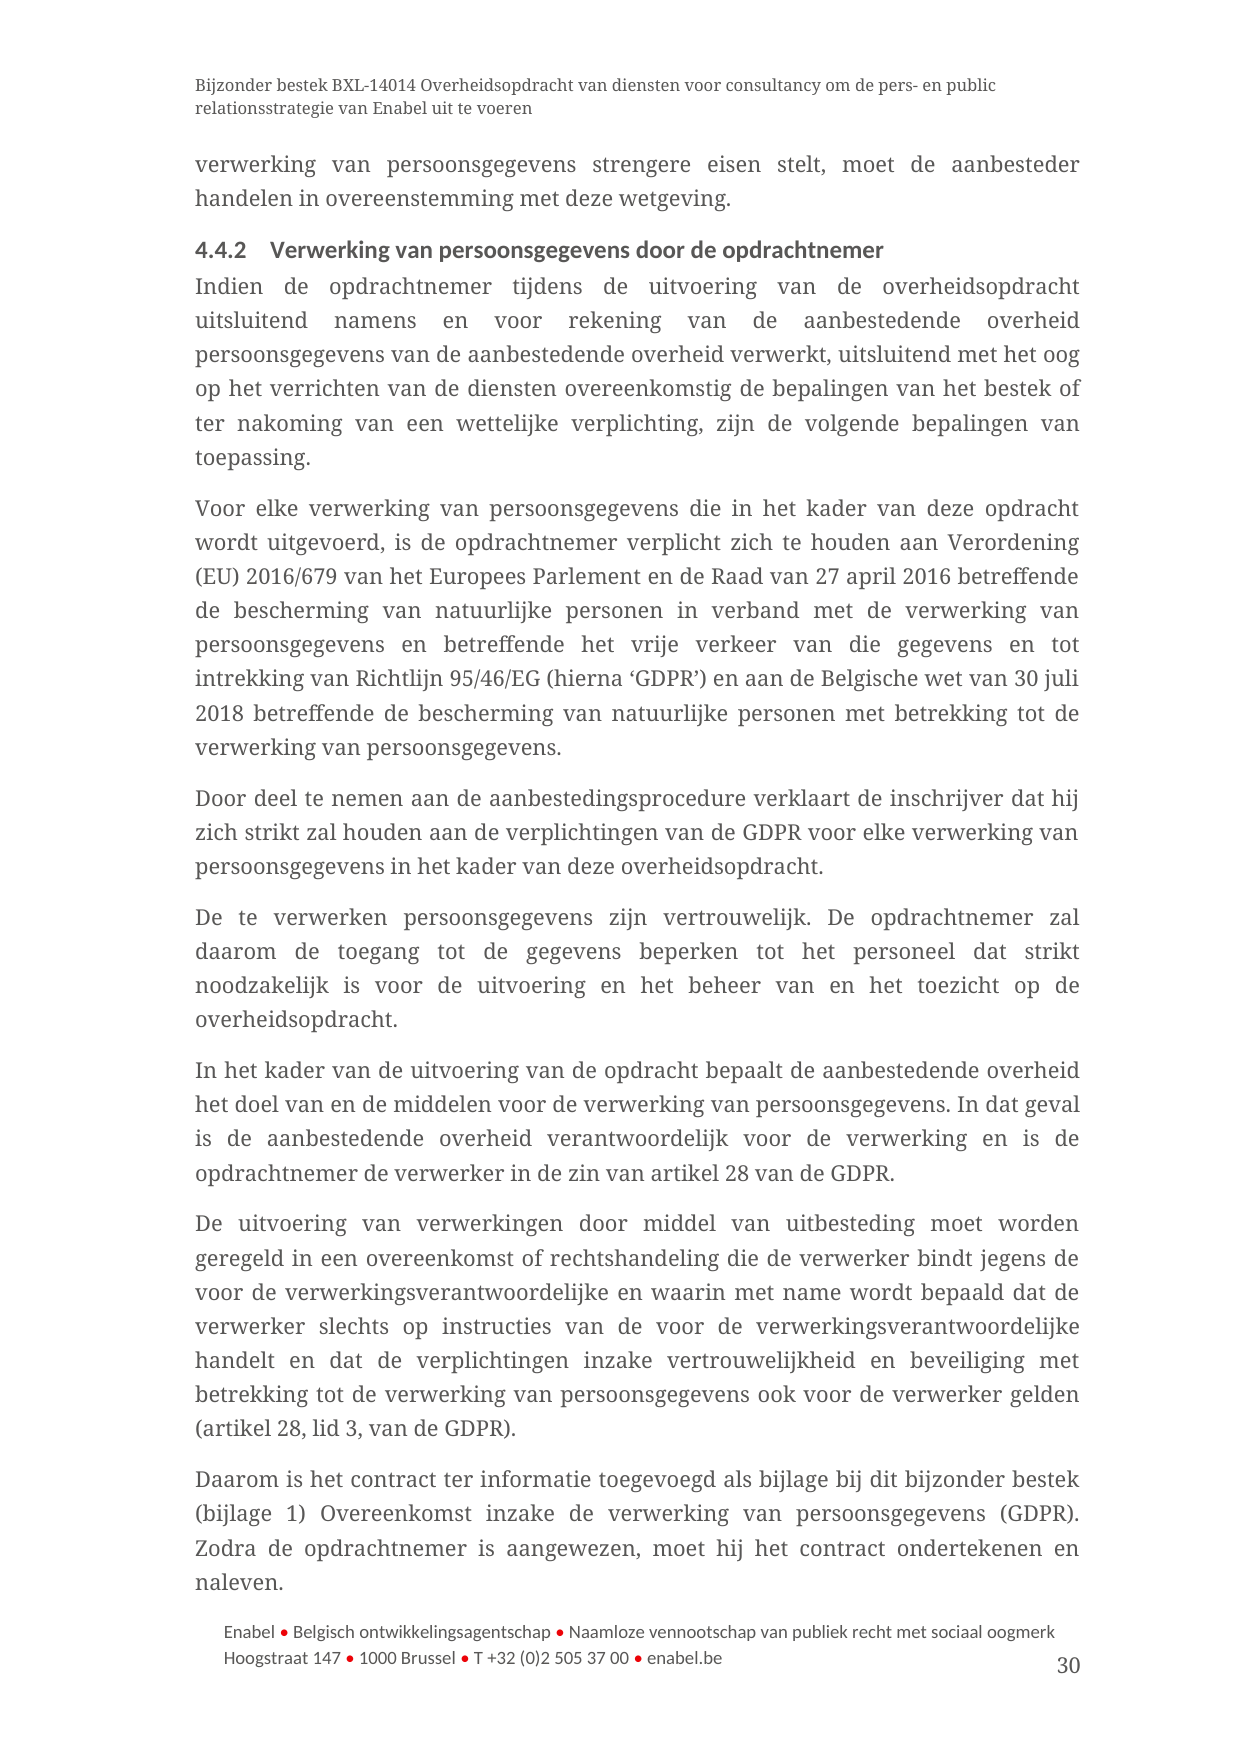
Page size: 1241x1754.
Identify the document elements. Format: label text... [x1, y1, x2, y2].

text In het kader van de uitvoering van de opdracht bepaalt de aanbestedende overheid het doel van en de middelen voor de verwerking van persoonsgegevens. In dat geval is de aanbestedende overheid verantwoordelijk voor de verwerking en is de opdrachtnemer de verwerker in de zin van artikel 28 van de GDPR. [195, 1055, 1081, 1187]
text De te verwerken persoonsgegevens zijn vertrouwelijk. De opdrachtnemer zal daarom de toegang tot de gegevens beperken tot het personeel dat strikt noodzakelijk is voor de uitvoering en het beheer van en het toezicht op de overheidsopdracht. [195, 902, 1081, 1034]
subtitle Verwerking van persoonsgegevens door de opdrachtnemer [195, 234, 1081, 264]
text Voor elke verwerking van persoonsgegevens die in het kader van deze opdracht wordt uitgevoerd, is de opdrachtnemer verplicht zich te houden aan Verordening (EU) 2016/679 van het Europees Parlement en de Raad van 27 april 2016 betreffende de bescherming van natuurlijke personen in verband met de verwerking van persoonsgegevens en betreffende het vrije verkeer van die gegevens en tot intrekking van Richtlijn 95/46/EG (hierna ‘GDPR’) en aan de Belgische wet van 30 juli 2018 betreffende de bescherming van natuurlijke personen met betrekking tot de verwerking van persoonsgegevens. [195, 492, 1081, 761]
text Indien de opdrachtnemer tijdens de uitvoering van de overheidsopdracht uitsluitend namens en voor rekening van de aanbestedende overheid persoonsgegevens van de aanbestedende overheid verwerkt, uitsluitend met het oog op het verrichten van de diensten overeenkomstig de bepalingen van het bestek of ter nakoming van een wettelijke verplichting, zijn de volgende bepalingen van toepassing. [195, 271, 1081, 471]
text De uitvoering van verwerkingen door middel van uitbesteding moet worden geregeld in een overeenkomst of rechtshandeling die de verwerker bindt jegens de voor de verwerkingsverantwoordelijke en waarin met name wordt bepaald dat de verwerker slechts op instructies van de voor de verwerkingsverantwoordelijke handelt en dat de verplichtingen inzake vertrouwelijkheid en beveiliging met betrekking tot de verwerking van persoonsgegevens ook voor de verwerker gelden (artikel 28, lid 3, van de GDPR). [195, 1208, 1081, 1443]
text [195, 149, 1081, 213]
text Door deel te nemen aan de aanbestedingsprocedure verklaart de inschrijver dat hij zich strikt zal houden aan de verplichtingen van de GDPR voor elke verwerking van persoonsgegevens in het kader van deze overheidsopdracht. [195, 782, 1081, 881]
text Daarom is het contract ter informatie toegevoegd als bijlage bij dit bijzonder bestek (bijlage 1) Overeenkomst inzake de verwerking van persoonsgegevens (GDPR). Zodra de opdrachtnemer is aangewezen, moet hij het contract ondertekenen en naleven. [195, 1464, 1081, 1596]
